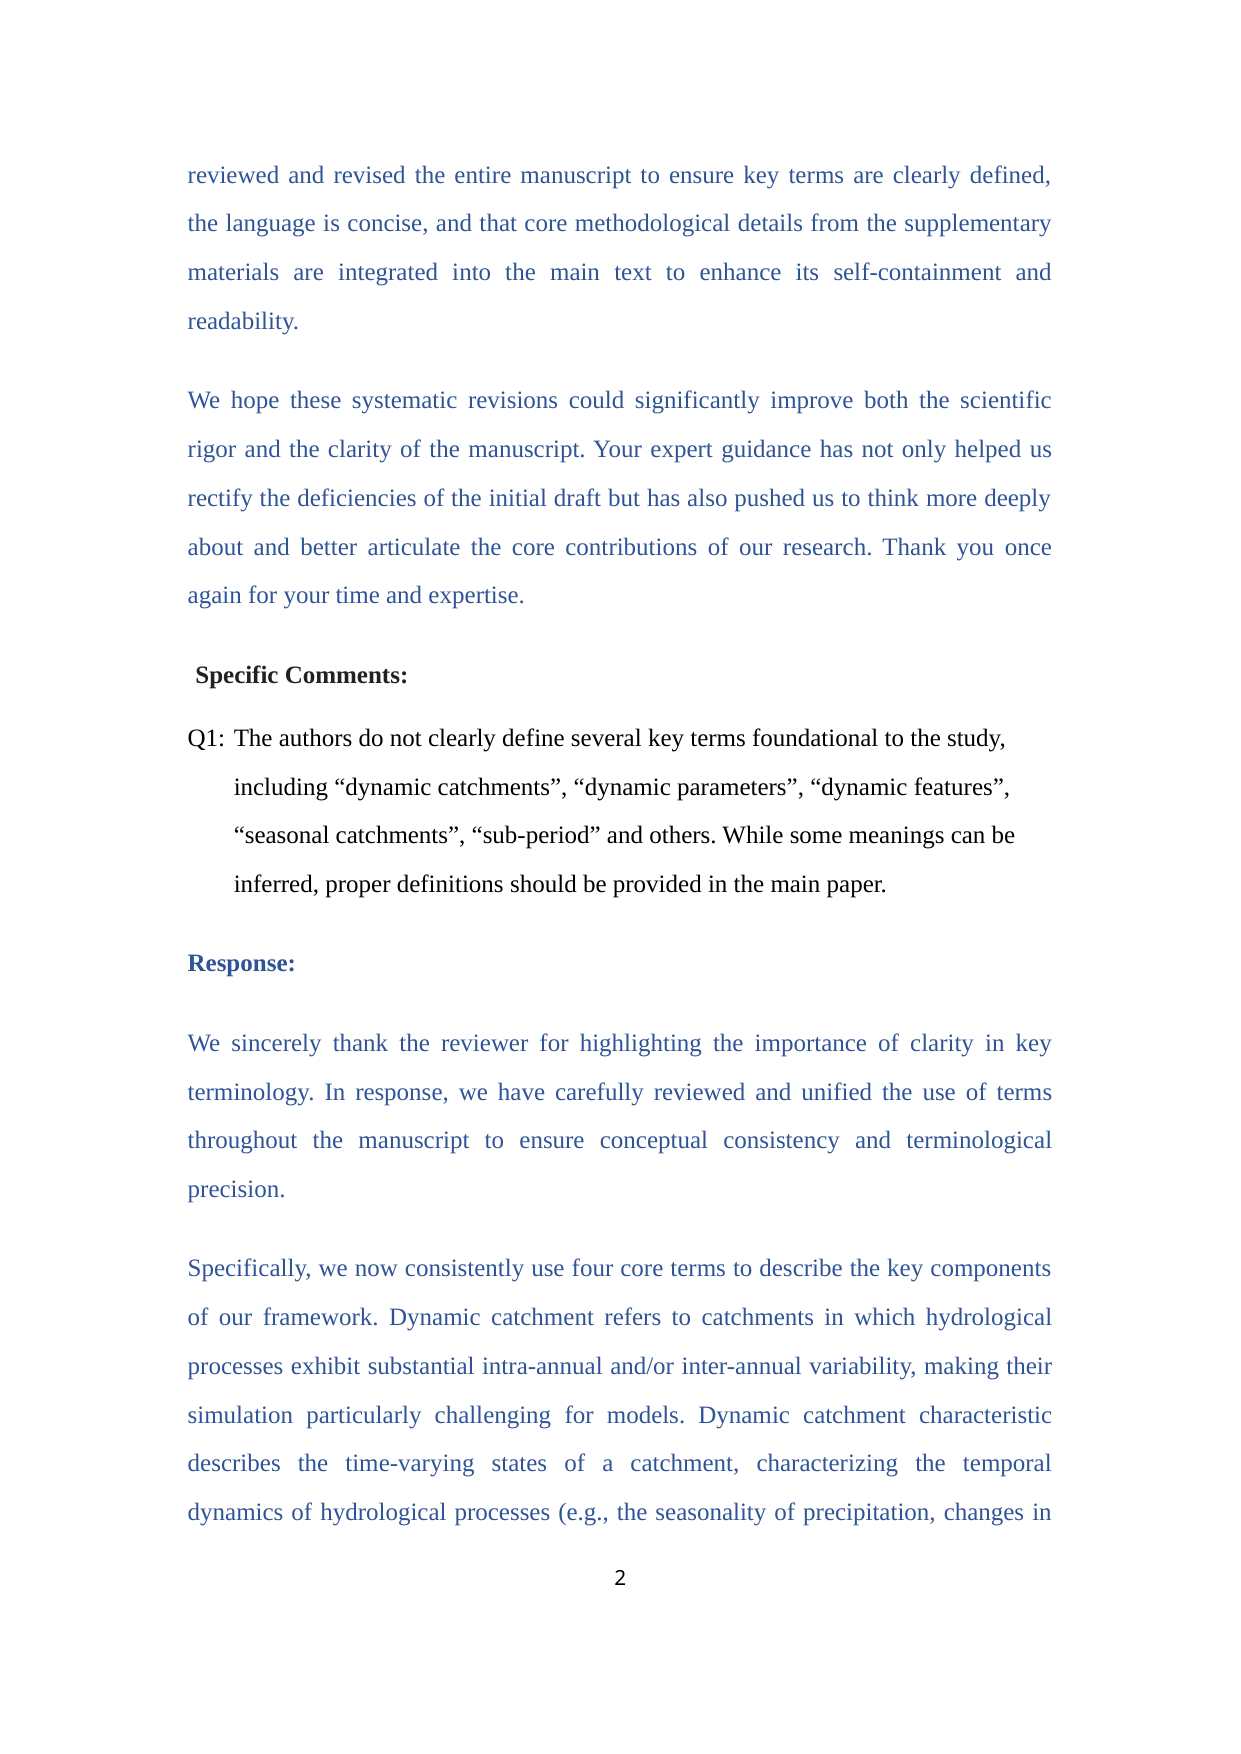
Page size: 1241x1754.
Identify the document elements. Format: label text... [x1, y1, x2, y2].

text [187, 158, 1053, 337]
subtitle Specific Comments: [195, 658, 1053, 690]
subtitle The authors do not clearly define several key terms foundational to the study, including “dynamic catchments”, “dynamic parameters”, “dynamic features”, “seasonal catchments”, “sub-period” and others. While some meanings can be inferred, proper definitions should be provided in the main paper. [187, 721, 1053, 900]
text We sincerely thank the reviewer for highlighting the importance of clarity in key terminology. In response, we have carefully reviewed and unified the use of terms throughout the manuscript to ensure conceptual consistency and terminological precision. [187, 1026, 1053, 1205]
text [187, 1252, 1053, 1528]
text We hope these systematic revisions could significantly improve both the scientific rigor and the clarity of the manuscript. Your expert guidance has not only helped us rectify the deficiencies of the initial draft but has also pushed us to think more deeply about and better articulate the core contributions of our research. Thank you once again for your time and expertise. [187, 383, 1053, 611]
text Response: [187, 947, 1053, 979]
